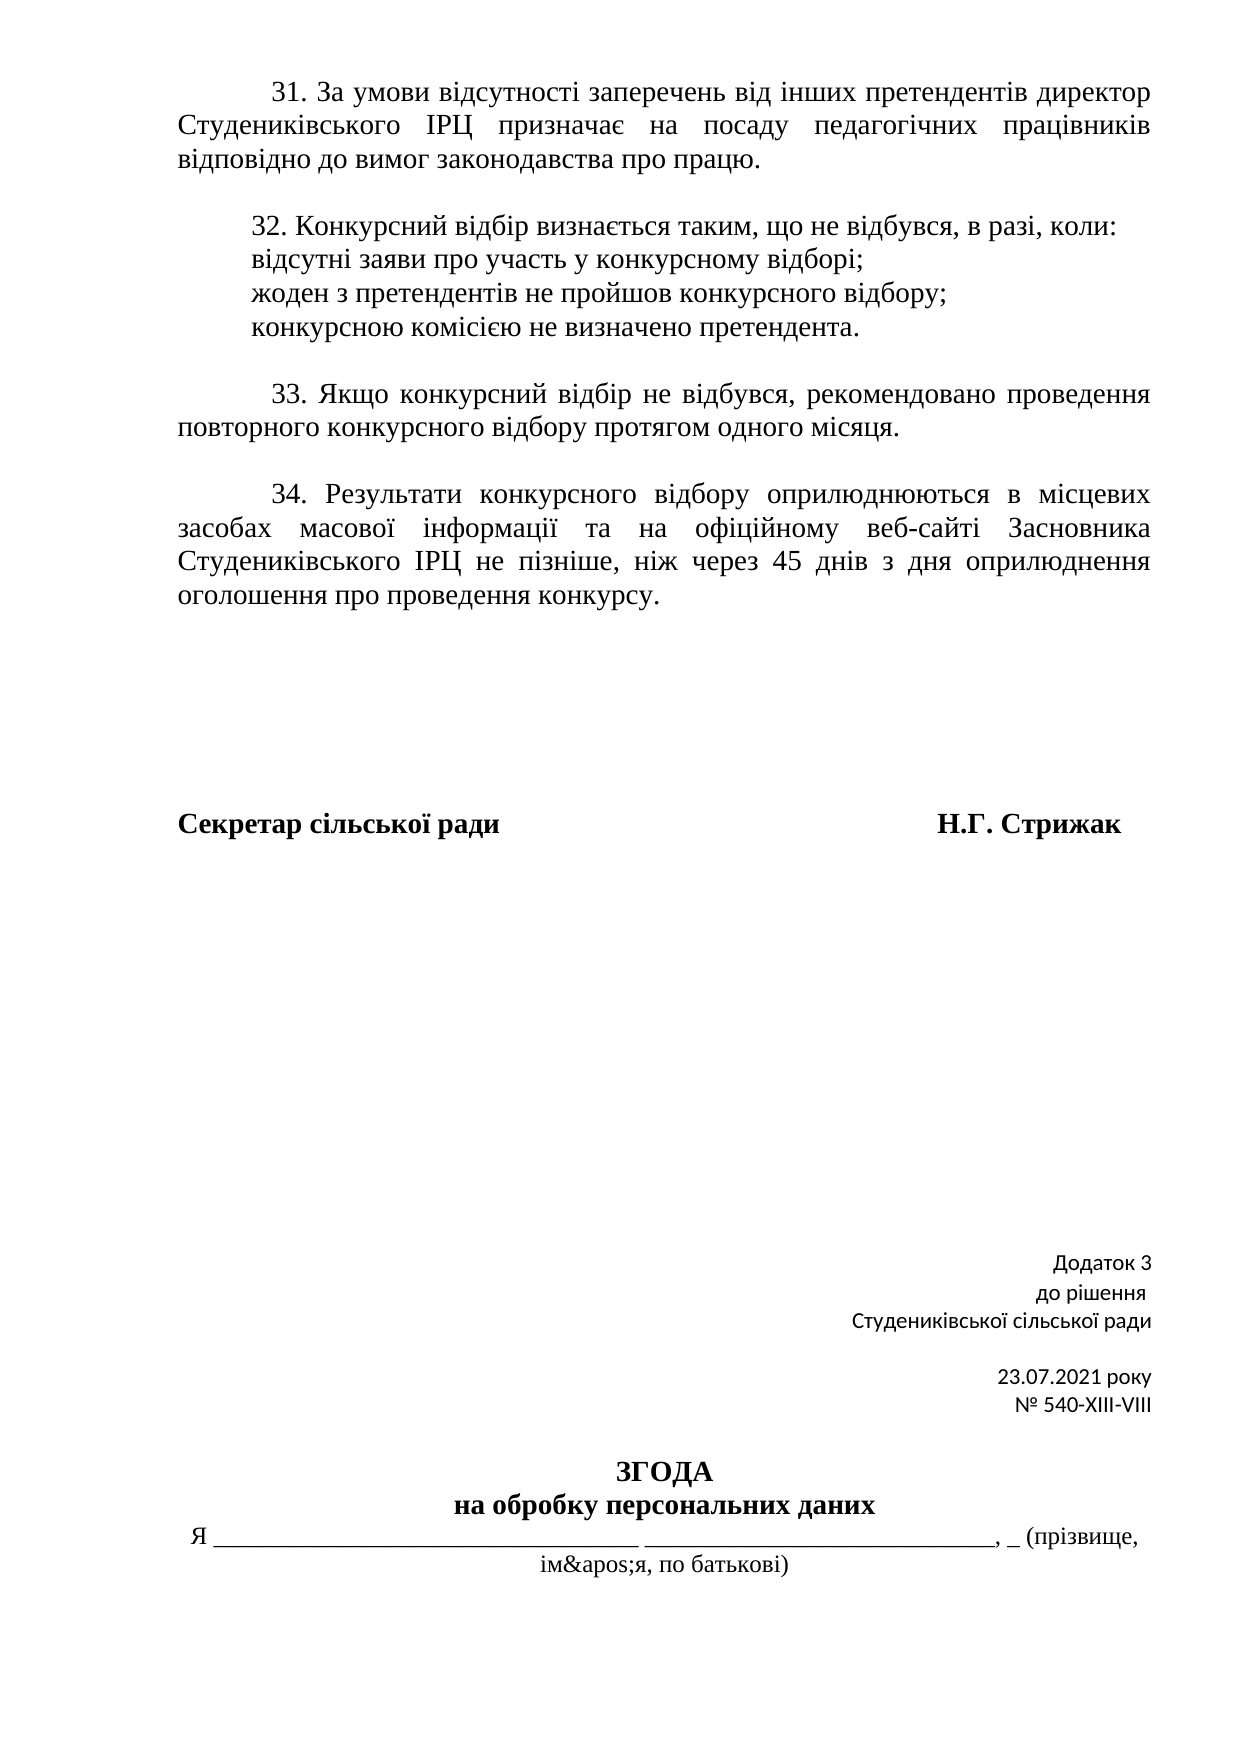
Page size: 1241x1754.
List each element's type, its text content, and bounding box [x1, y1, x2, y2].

text конкурсною комісією не визначено претендента. [177, 309, 1152, 342]
text 33. Якщо конкурсний відбір не відбувся, рекомендовано проведення повторного конкурсного відбору протягом одного місяця. [177, 376, 1152, 443]
text Додаток 3 [177, 1242, 1152, 1278]
text жоден з претендентів не пройшов конкурсного відбору; [177, 275, 1152, 309]
text Секретар сільської ради Н.Г. Стрижак [177, 806, 1152, 840]
text 23.07.2021 року [177, 1362, 1152, 1390]
text на обробку персональних даних [177, 1487, 1152, 1521]
text ЗГОДА [177, 1454, 1152, 1487]
text відсутні заяви про участь у конкурсному відборі; [177, 242, 1152, 275]
text 32. Конкурсний відбір визнається таким, що не відбувся, в разі, коли: [177, 208, 1152, 242]
text до рішення [177, 1278, 1152, 1306]
text 31. За умови відсутності заперечень від інших претендентів директор Студениківського ІРЦ призначає на посаду педагогічних працівників відповідно до вимог законодавства про працю. [177, 74, 1152, 174]
text № 540-XIII-VIII [177, 1390, 1152, 1418]
text Студениківської сільської ради [177, 1306, 1152, 1334]
text 34. Результати конкурсного відбору оприлюднюються в місцевих засобах масової інформації та на офіційному веб-сайті Засновника Студениківського ІРЦ не пізніше, ніж через 45 днів з дня оприлюднення оголошення про проведення конкурсу. [177, 476, 1152, 611]
text Я __________________________________ ____________________________, _ (прізвище, ім&apos;я, по батькові) [177, 1521, 1152, 1578]
